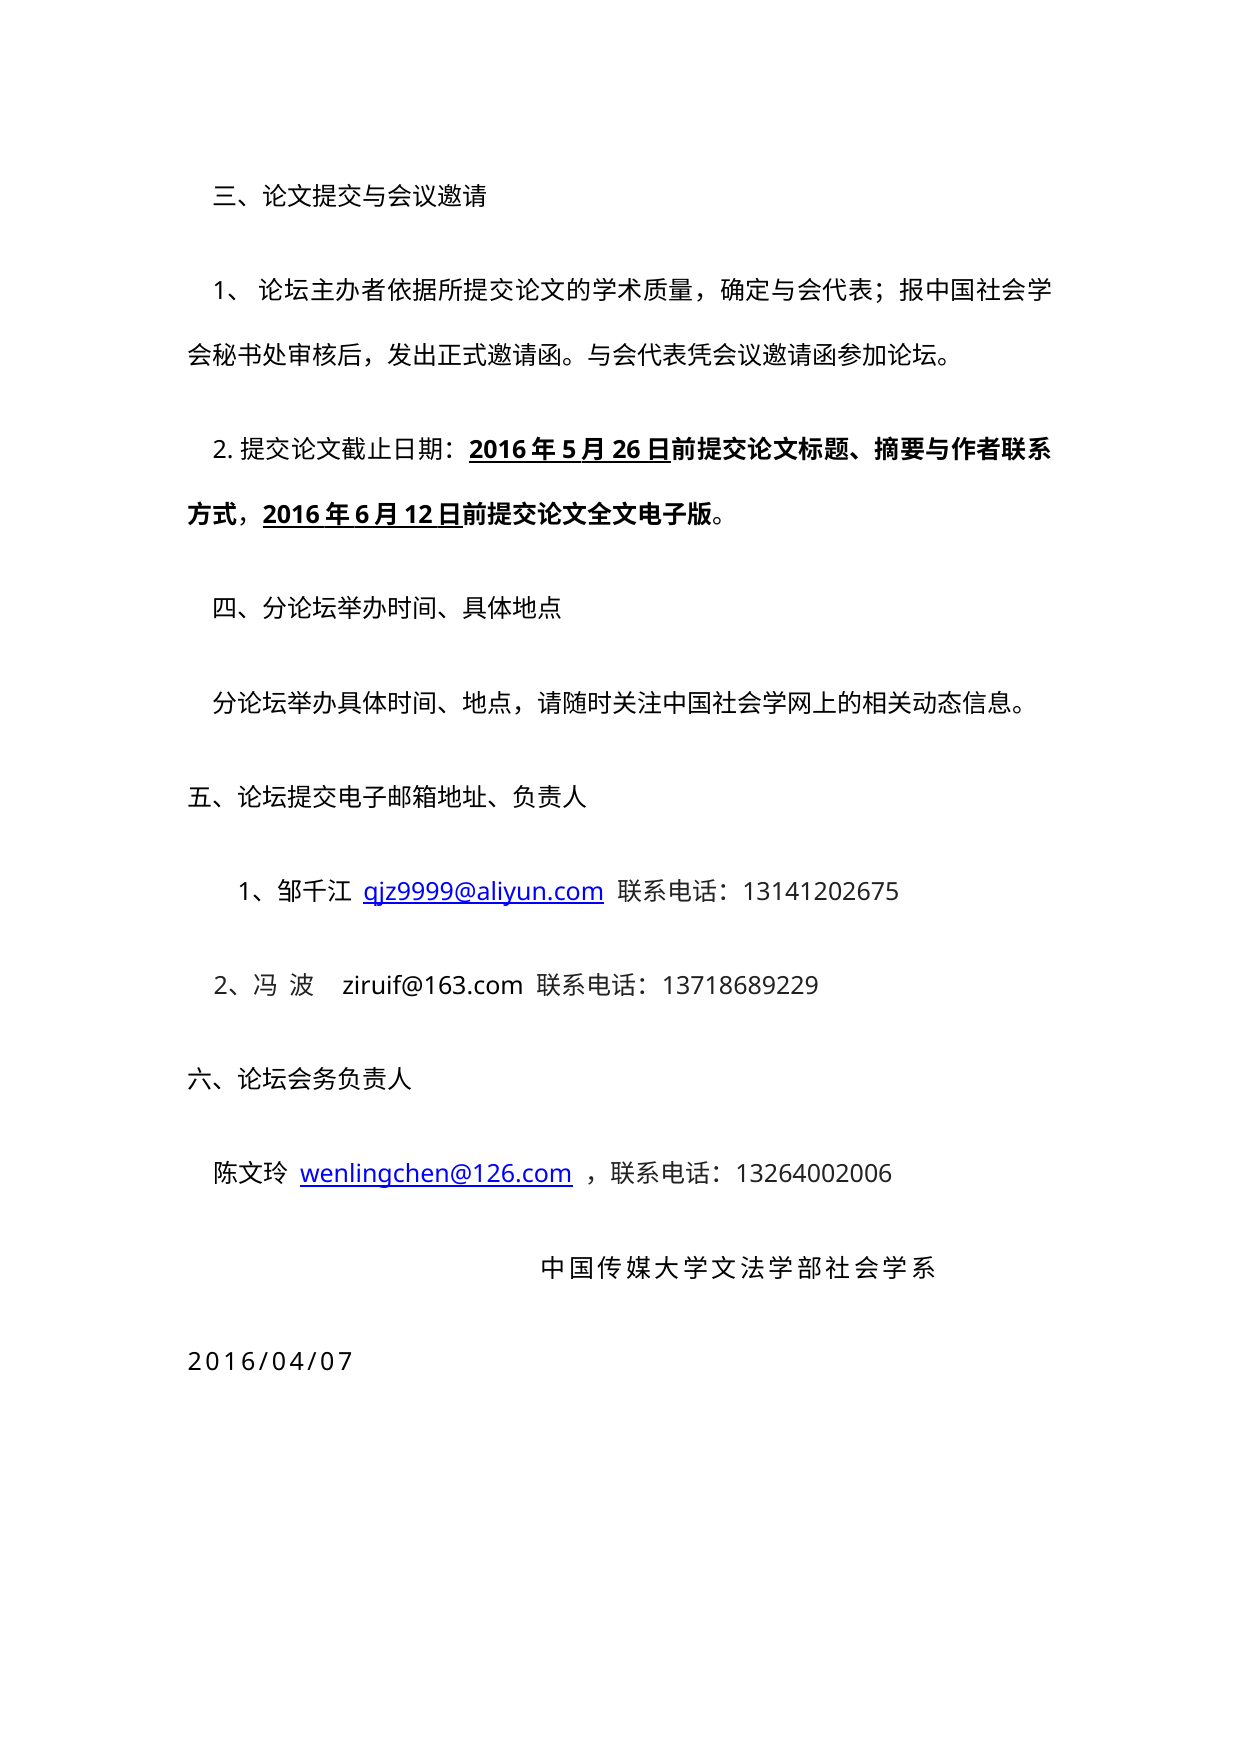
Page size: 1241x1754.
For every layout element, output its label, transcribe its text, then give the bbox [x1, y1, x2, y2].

text 五、论坛提交电子邮箱地址、负责人 [187, 763, 1053, 828]
text 分论坛举办具体时间、地点，请随时关注中国社会学网上的相关动态信息。 [187, 669, 1053, 734]
text 2. 提交论文截止日期：2016年5月26日前提交论文标题、摘要与作者联系方式，2016年6月12日前提交论文全文电子版。 [187, 415, 1053, 545]
text 1、 论坛主办者依据所提交论文的学术质量，确定与会代表；报中国社会学会秘书处审核后，发出正式邀请函。与会代表凭会议邀请函参加论坛。 [187, 256, 1053, 386]
text 2016/04/07 [187, 1328, 1053, 1393]
text 六、论坛会务负责人 [187, 1045, 1053, 1110]
text 陈文玲 wenlingchen@126.com ，联系电话：13264002006 [187, 1139, 1053, 1204]
text 四、分论坛举办时间、具体地点 [187, 574, 1053, 639]
text 三、论文提交与会议邀请 [187, 162, 1053, 227]
text 1、邹千江 qjz9999@aliyun.com 联系电话：13141202675 [187, 857, 1053, 922]
text 2、冯 波 ziruif@163.com 联系电话：13718689229 [187, 951, 1053, 1016]
text 中国传媒大学文法学部社会学系 [187, 1234, 1053, 1299]
